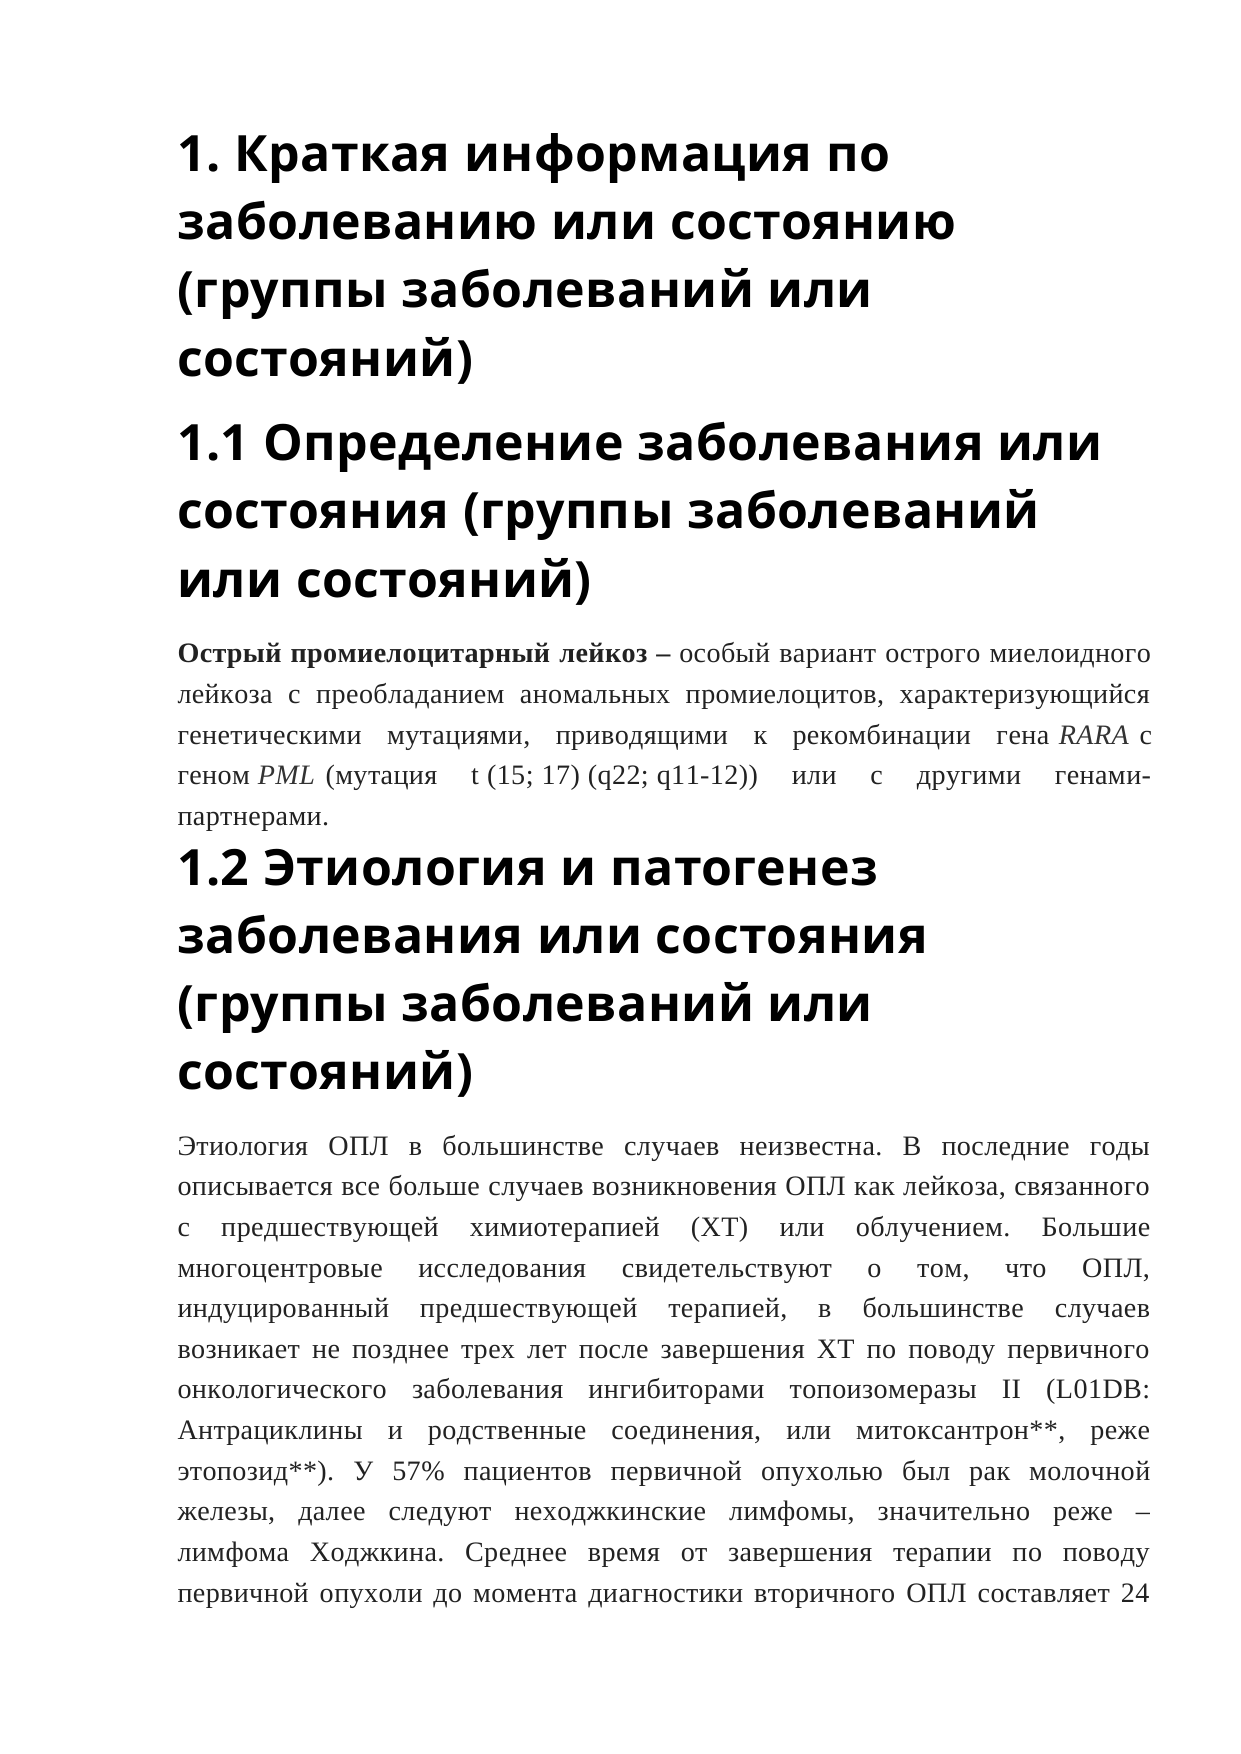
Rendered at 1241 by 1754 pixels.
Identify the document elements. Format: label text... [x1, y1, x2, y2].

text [177, 1121, 1152, 1608]
text Острый промиелоцитарный лейкоз – особый вариант острого миелоидного лейкоза с преобладанием аномальных промиелоцитов, характеризующийся генетическими мутациями, приводящими к рекомбинации гена RARA с геном PML (мутация t (15; 17) (q22; q11-12)) или с другими генами-партнерами. [177, 628, 1152, 831]
text 1.1 Определение заболевания или состояния (группы заболеваний или состояний) [177, 407, 1152, 612]
text 1. Краткая информация по заболеванию или состоянию (группы заболеваний или состояний) [177, 118, 1152, 391]
text 1.2 Этиология и патогенез заболевания или состояния (группы заболеваний или состояний) [177, 831, 1152, 1104]
